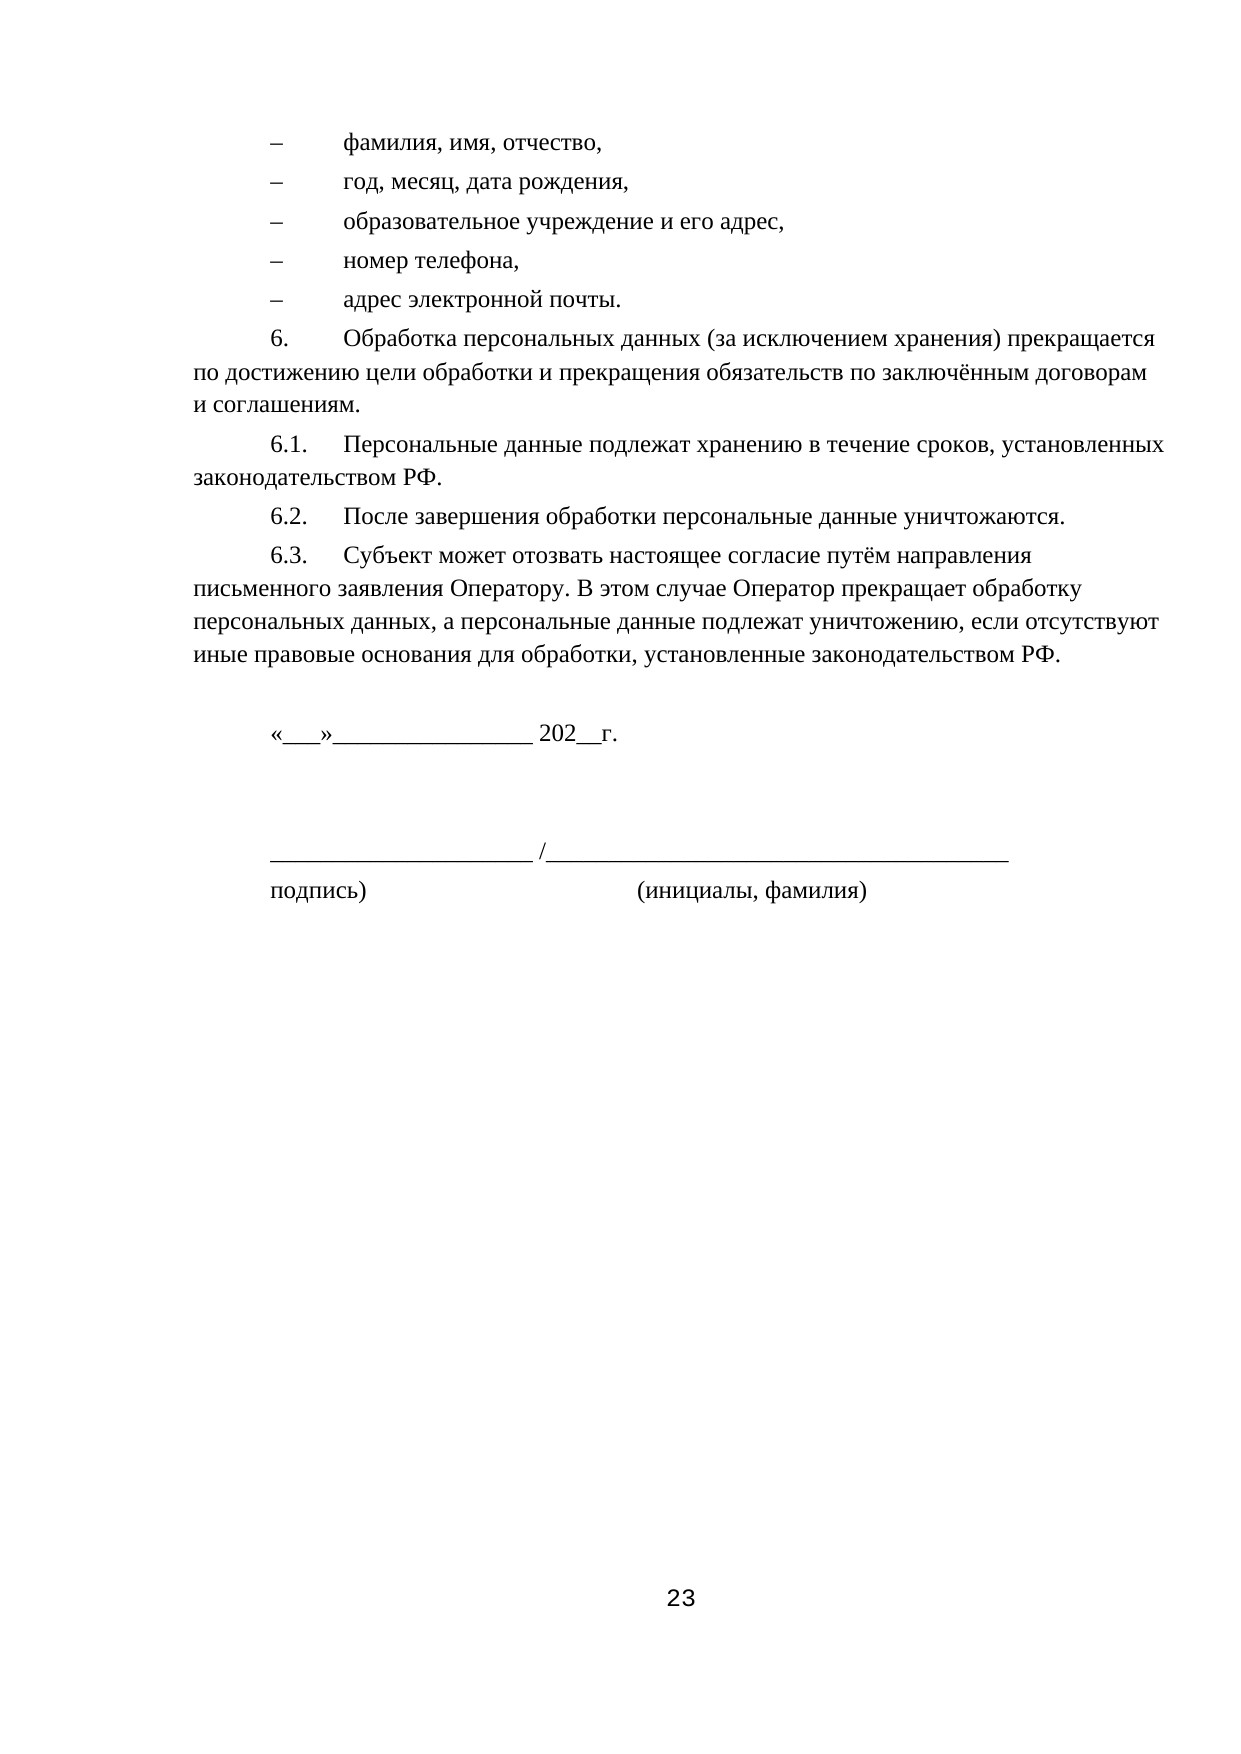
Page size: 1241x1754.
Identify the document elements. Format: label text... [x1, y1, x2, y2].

text 6. Обработка персональных данных (за исключением хранения) прекращается по достижению цели обработки и прекращения обязательств по заключённым договорам и соглашениям. [193, 323, 1166, 418]
text ‒ фамилия, имя, отчество, [193, 127, 1166, 156]
text 6.1. Персональные данные подлежат хранению в течение сроков, установленных законодательством РФ. [193, 429, 1166, 491]
text ‒ адрес электронной почты. [193, 284, 1166, 313]
text _____________________ /_____________________________________ [193, 836, 1166, 864]
text подпись) (инициалы, фамилия) [193, 875, 1166, 904]
text 6.3. Субъект может отозвать настоящее согласие путём направления письменного заявления Оператору. В этом случае Оператор прекращает обработку персональных данных, а персональные данные подлежат уничтожению, если отсутствуют иные правовые основания для обработки, установленные законодательством РФ. [193, 540, 1166, 668]
text 6.2. После завершения обработки персональные данные уничтожаются. [193, 501, 1166, 530]
text ‒ номер телефона, [193, 245, 1166, 274]
text ‒ образовательное учреждение и его адрес, [193, 206, 1166, 234]
text «___»________________ 202__г. [193, 718, 1166, 747]
text ‒ год, месяц, дата рождения, [193, 166, 1166, 195]
